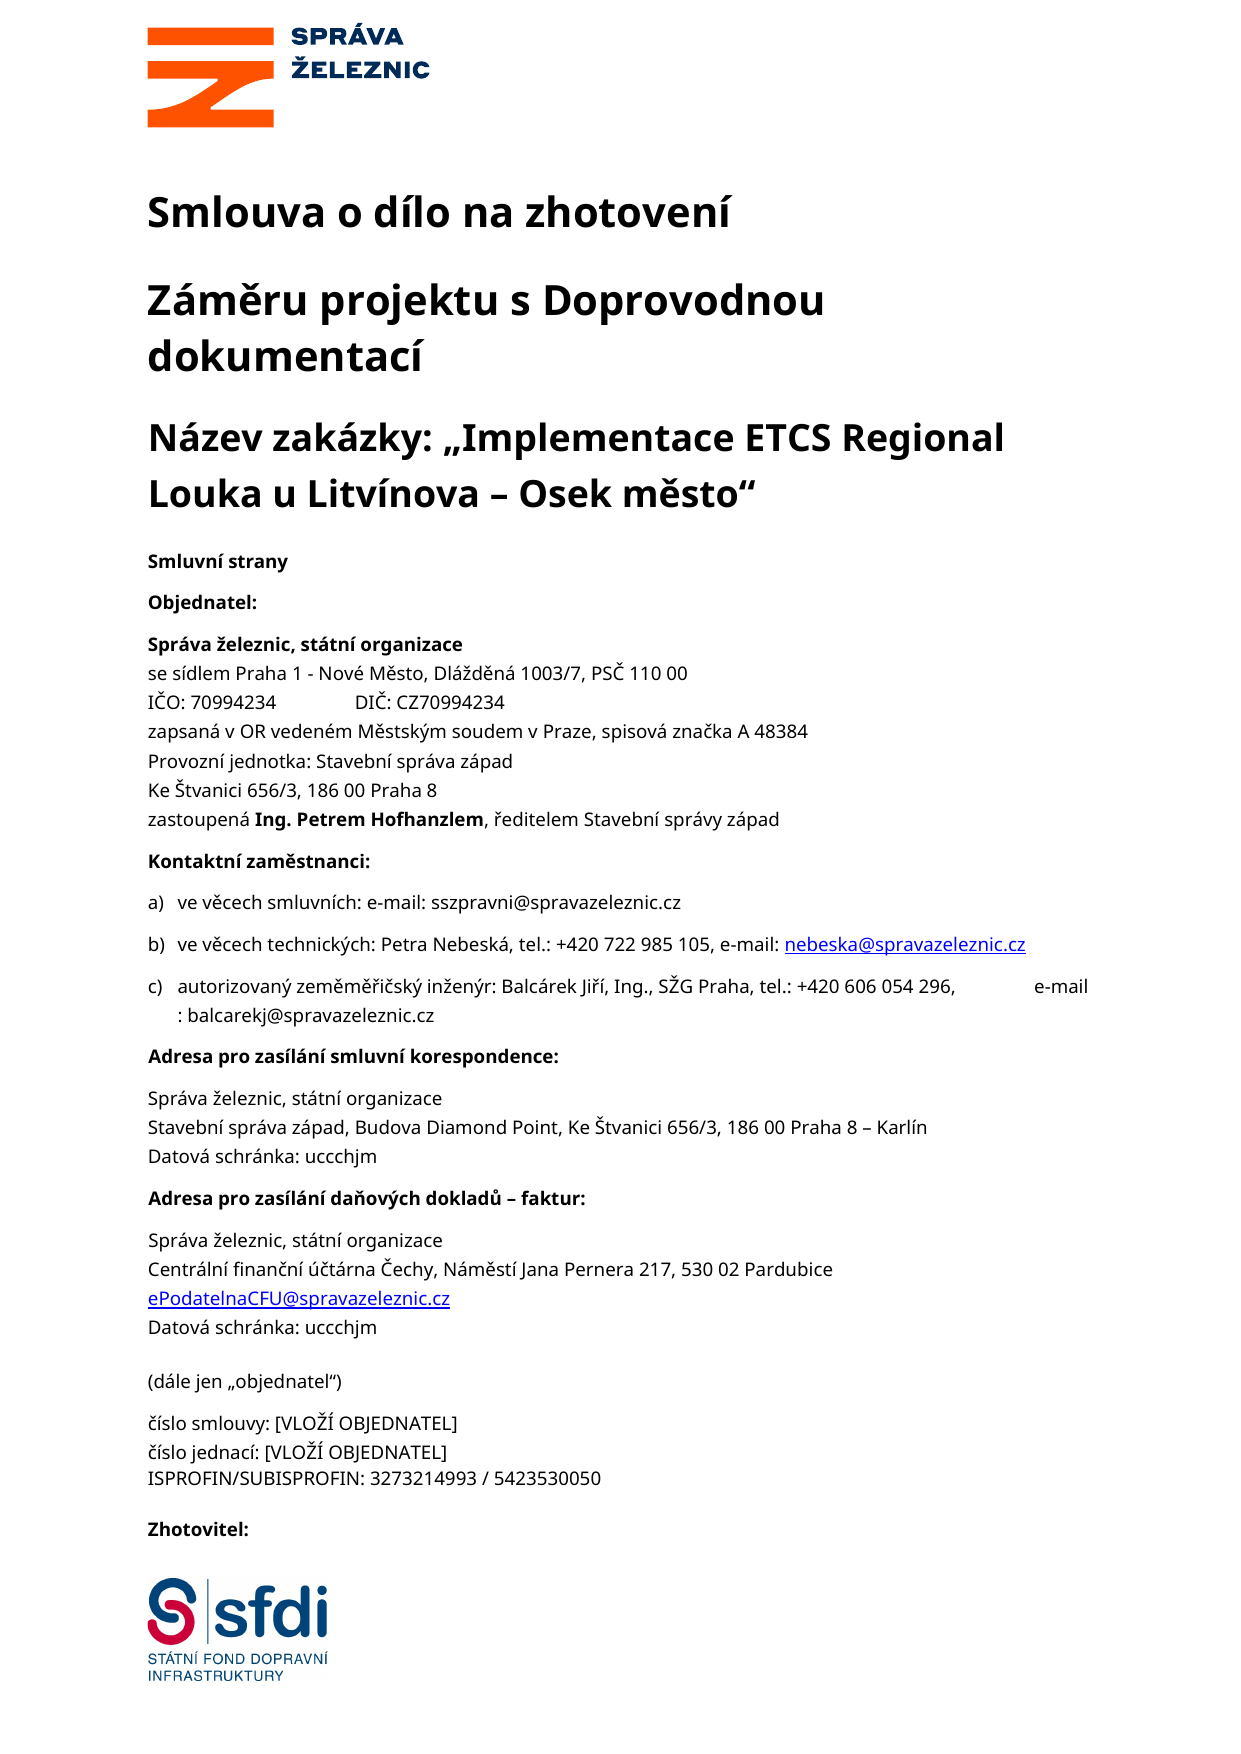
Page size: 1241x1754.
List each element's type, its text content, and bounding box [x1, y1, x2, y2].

text číslo smlouvy: [VLOŽÍ OBJEDNATEL] [148, 1407, 1092, 1436]
text zapsaná v OR vedeném Městským soudem v Praze, spisová značka A 48384 [148, 716, 1092, 745]
text se sídlem Praha 1 - Nové Město, Dlážděná 1003/7, PSČ 110 00 [148, 657, 1092, 686]
text IČO: 70994234 DIČ: CZ70994234 [148, 686, 1092, 716]
text zastoupená Ing. Petrem Hofhanzlem, ředitelem Stavební správy západ [148, 803, 1092, 832]
text Ke Štvanici 656/3, 186 00 Praha 8 [148, 774, 1092, 803]
text ISPROFIN/SUBISPROFIN: 3273214993 / 5423530050 [148, 1466, 1092, 1491]
text Kontaktní zaměstnanci: [148, 845, 1092, 874]
text Adresa pro zasílání daňových dokladů – faktur: [148, 1182, 1092, 1211]
text Provozní jednotka: Stavební správa západ [148, 745, 1092, 774]
list autorizovaný zeměměřičský inženýr: Balcárek Jiří, Ing., SŽG Praha, tel.: +420 606 054 296, e-mail : balcarekj@spravazeleznic.cz [148, 970, 1092, 1028]
list ve věcech technických: Petra Nebeská, tel.: +420 722 985 105, e-mail: nebeska@spravazeleznic.cz [148, 928, 1092, 957]
text Datová schránka: uccchjm [148, 1311, 1092, 1341]
text Datová schránka: uccchjm [148, 1141, 1092, 1170]
text Zhotovitel: [148, 1517, 1092, 1542]
subtitle Smluvní strany [148, 548, 1092, 574]
text Správa železnic, státní organizace [148, 628, 1092, 657]
text Adresa pro zasílání smluvní korespondence: [148, 1041, 1092, 1070]
text Smlouva o dílo na zhotovení [148, 183, 1092, 240]
picture [147, 1576, 328, 1681]
list ve věcech smluvních: e-mail: sszpravni@spravazeleznic.cz [148, 886, 1092, 916]
text Objednatel: [148, 586, 1092, 616]
text (dále jen „objednatel“) [148, 1366, 1092, 1395]
text Název zakázky: [148, 411, 1092, 518]
title Záměru projektu s Doprovodnou dokumentací [148, 271, 1092, 384]
text Centrální finanční účtárna Čechy, Náměstí Jana Pernera 217, 530 02 Pardubice [148, 1253, 1092, 1282]
text Správa železnic, státní organizace [148, 1082, 1092, 1111]
text Stavební správa západ, Budova Diamond Point, Ke Štvanici 656/3, 186 00 Praha 8 – Karlín [148, 1111, 1092, 1141]
text číslo jednací: [VLOŽÍ OBJEDNATEL] [148, 1436, 1092, 1466]
text ePodatelnaCFU@spravazeleznic.cz [148, 1282, 1092, 1311]
text Správa železnic, státní organizace [148, 1224, 1092, 1253]
